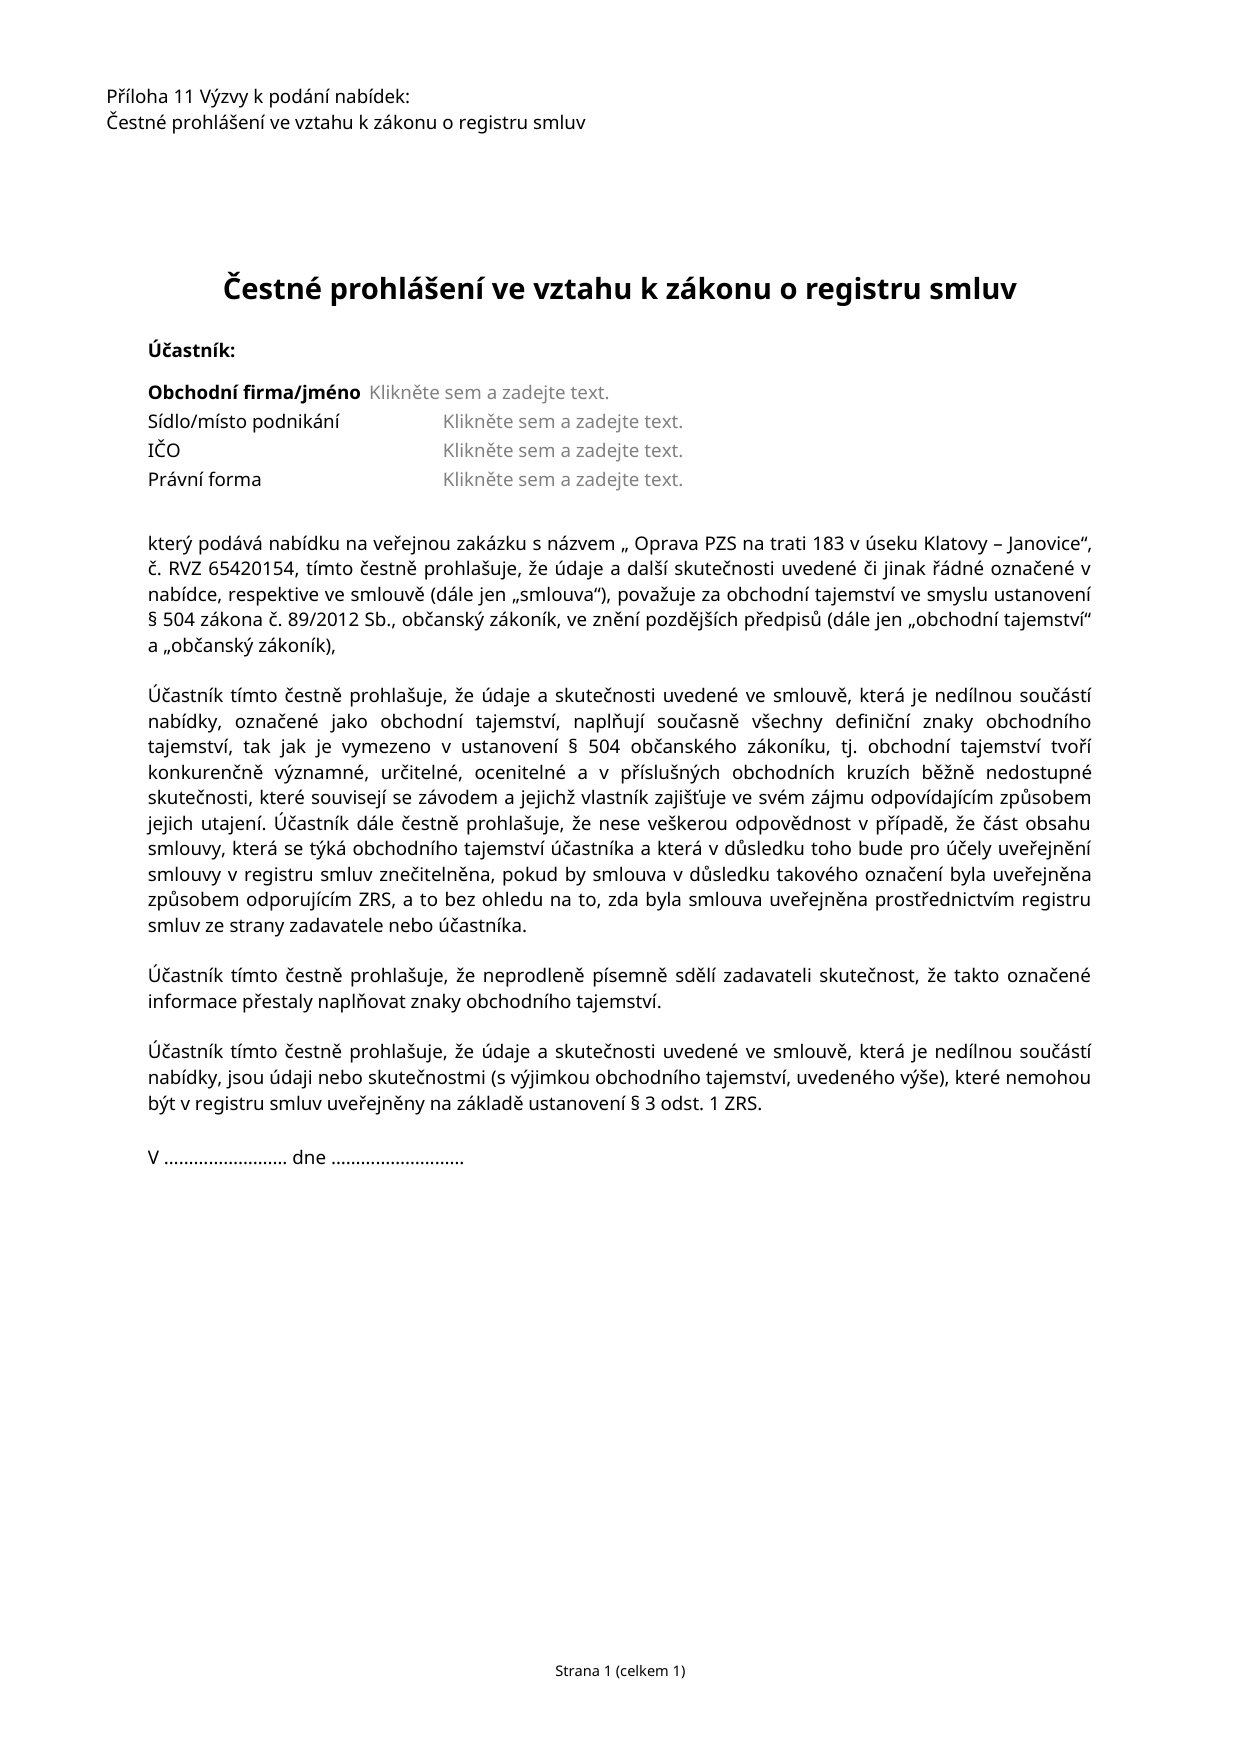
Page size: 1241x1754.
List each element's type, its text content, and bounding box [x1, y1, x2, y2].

text V ………………….… dne ……………………… [148, 1140, 1092, 1169]
text Účastník tímto čestně prohlašuje, že údaje a skutečnosti uvedené ve smlouvě, která je nedílnou součástí nabídky, jsou údaji nebo skutečnostmi (s výjimkou obchodního tajemství, uvedeného výše), které nemohou být v registru smluv uveřejněny na základě ustanovení § 3 odst. 1 ZRS. [148, 1039, 1093, 1115]
text IČO [148, 434, 1093, 463]
text Obchodní firma/jméno [148, 376, 1093, 405]
text Účastník: [148, 333, 1093, 364]
text Účastník tímto čestně prohlašuje, že údaje a skutečnosti uvedené ve smlouvě, která je nedílnou součástí nabídky, označené jako obchodní tajemství, naplňují současně všechny definiční znaky obchodního tajemství, tak jak je vymezeno v ustanovení § 504 občanského zákoníku, tj. obchodní tajemství tvoří konkurenčně významné, určitelné, ocenitelné a v příslušných obchodních kruzích běžně nedostupné skutečnosti, které souvisejí se závodem a jejichž vlastník zajišťuje ve svém zájmu odpovídajícím způsobem jejich utajení. Účastník dále čestně prohlašuje, že nese veškerou odpovědnost v případě, že část obsahu smlouvy, která se týká obchodního tajemství účastníka a která v důsledku toho bude pro účely uveřejnění smlouvy v registru smluv znečitelněna, pokud by smlouva v důsledku takového označení byla uveřejněna způsobem odporujícím ZRS, a to bez ohledu na to, zda byla smlouva uveřejněna prostřednictvím registru smluv ze strany zadavatele nebo účastníka. [148, 683, 1093, 938]
title Čestné prohlášení ve vztahu k zákonu o registru smluv [148, 268, 1093, 308]
text Účastník tímto čestně prohlašuje, že neprodleně písemně sdělí zadavateli skutečnost, že takto označené informace přestaly naplňovat znaky obchodního tajemství. [148, 963, 1093, 1014]
text Sídlo/místo podnikání [148, 405, 1093, 434]
text který podává nabídku na veřejnou zakázku s názvem „ Oprava PZS na trati 183 v úseku Klatovy – Janovice“, č. RVZ 65420154, tímto čestně prohlašuje, že údaje a další skutečnosti uvedené či jinak řádné označené v nabídce, respektive ve smlouvě (dále jen „smlouva“), považuje za obchodní tajemství ve smyslu ustanovení § 504 zákona č. 89/2012 Sb., občanský zákoník, ve znění pozdějších předpisů (dále jen „obchodní tajemství“ a „občanský zákoník), [148, 530, 1093, 658]
text Právní forma [148, 463, 1093, 492]
